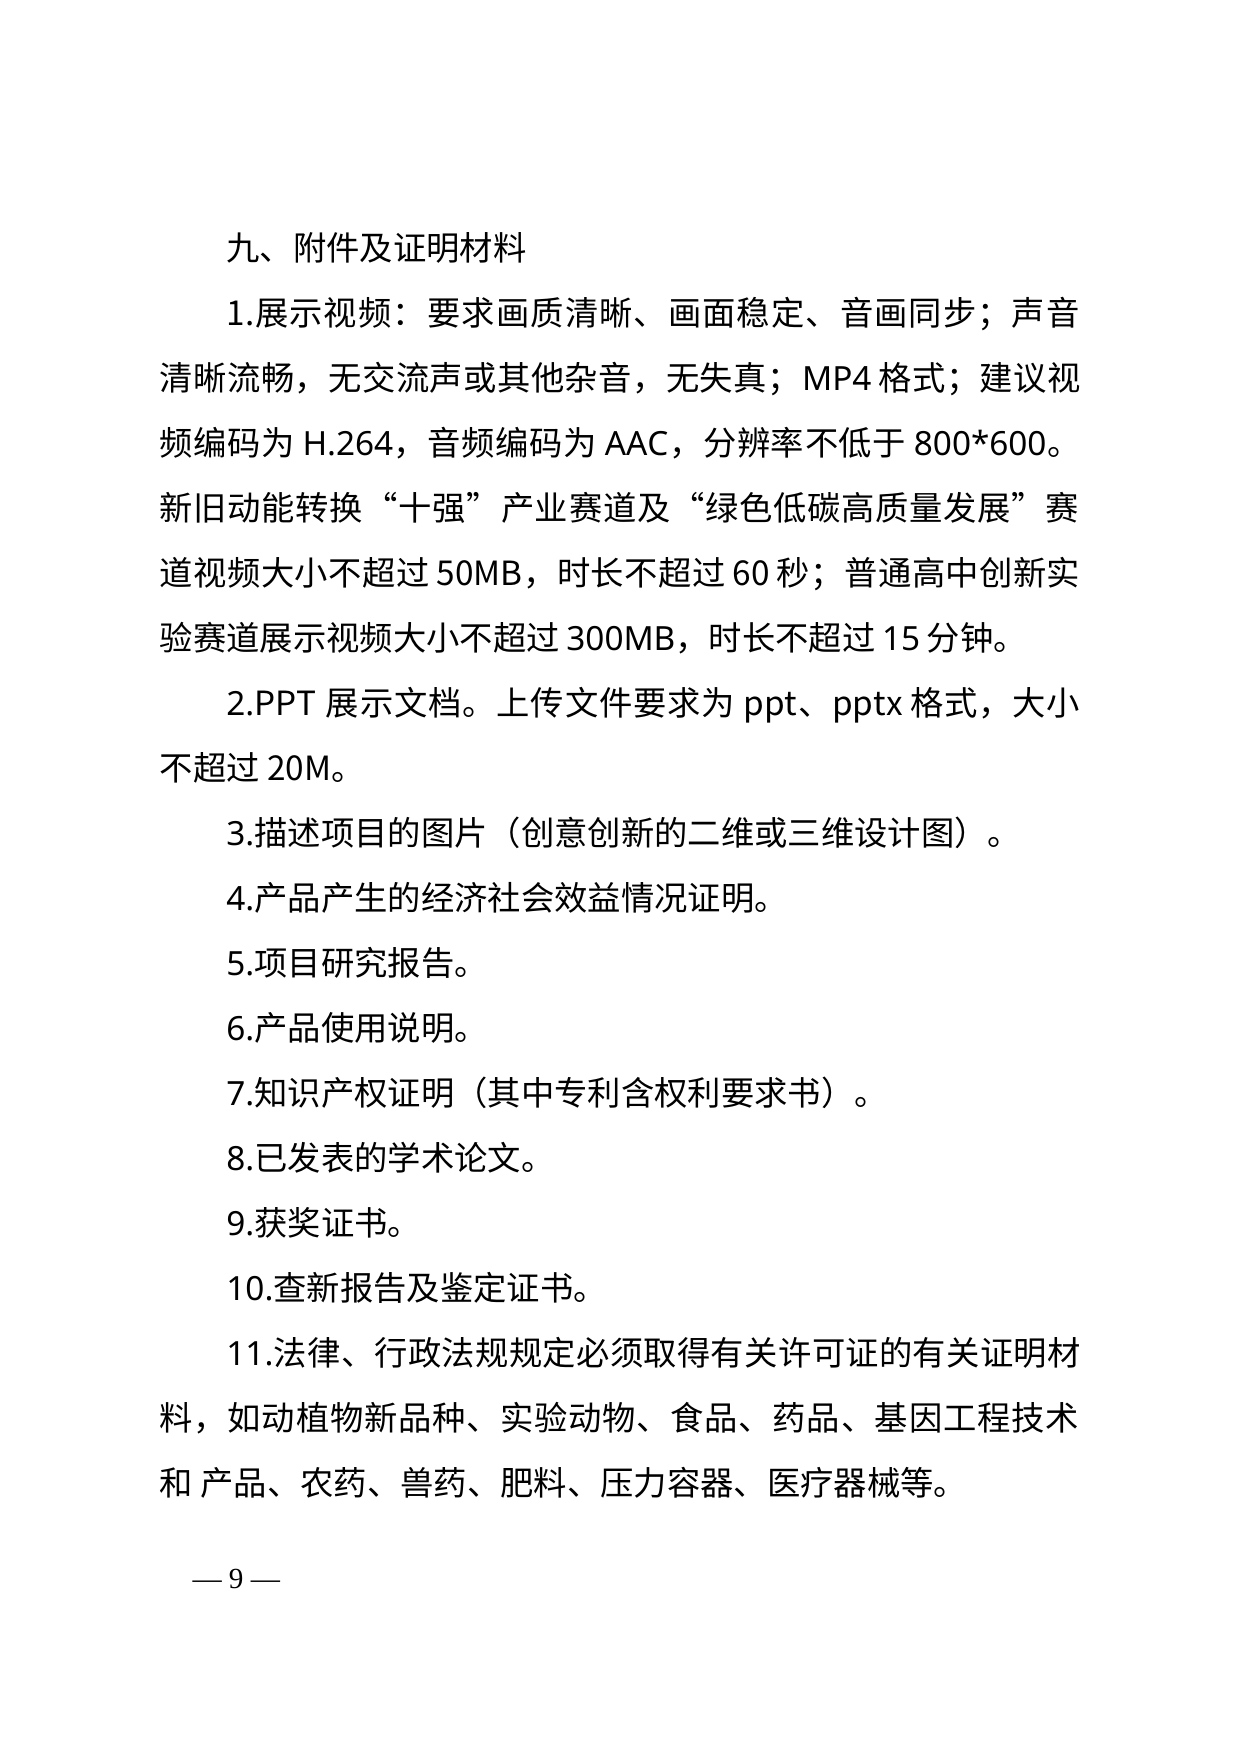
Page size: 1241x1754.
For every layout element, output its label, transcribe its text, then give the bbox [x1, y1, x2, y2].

list 2.PPT 展示文档。上传文件要求为ppt、pptx格式，大小不超过 20M。 [159, 669, 1081, 799]
list 5.项目研究报告。 [159, 929, 1081, 994]
list 6.产品使用说明。 [159, 994, 1081, 1059]
text 1.展示视频：要求画质清晰、画面稳定、音画同步；声音清晰流畅，无交流声或其他杂音，无失真；MP4格式；建议视频编码为H.264，音频编码为AAC，分辨率不低于800*600。新旧动能转换“十强”产业赛道及“绿色低碳高质量发展”赛道视频大小不超过50MB，时长不超过60秒；普通高中创新实验赛道展示视频大小不超过300MB，时长不超过15分钟。 [159, 279, 1081, 669]
list 3.描述项目的图片（创意创新的二维或三维设计图）。 [159, 799, 1081, 864]
list 10.查新报告及鉴定证书。 [159, 1254, 1081, 1319]
text 九、附件及证明材料 [159, 214, 1081, 279]
list 7.知识产权证明（其中专利含权利要求书）。 [159, 1059, 1081, 1124]
list 9.获奖证书。 [159, 1189, 1081, 1254]
list 11.法律、行政法规规定必须取得有关许可证的有关证明材料，如动植物新品种、实验动物、食品、药品、基因工程技术和 产品、农药、兽药、肥料、压力容器、医疗器械等。 [159, 1319, 1081, 1514]
list 8.已发表的学术论文。 [159, 1124, 1081, 1189]
list 4.产品产生的经济社会效益情况证明。 [159, 864, 1081, 929]
